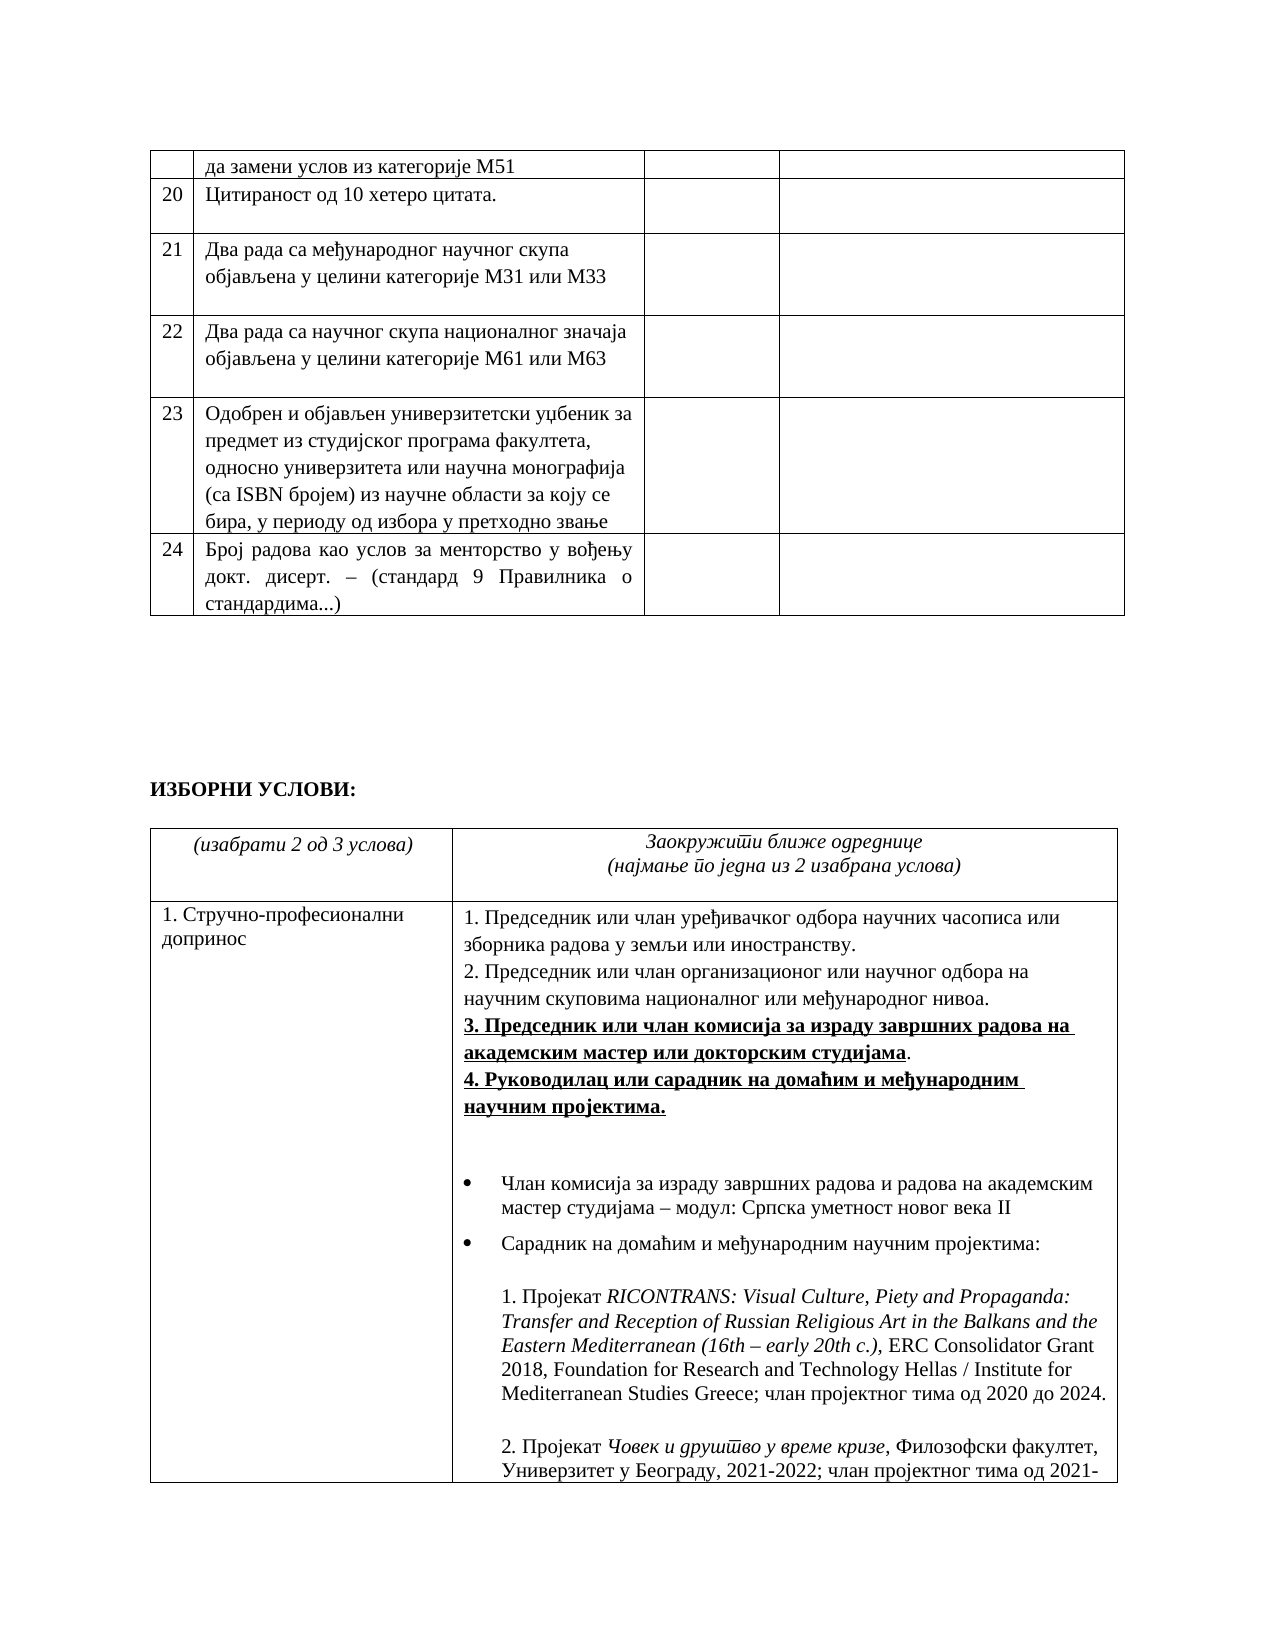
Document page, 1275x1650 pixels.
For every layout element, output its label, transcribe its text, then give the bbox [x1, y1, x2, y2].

table_header (изабрати 2 од 3 услова) [151, 829, 452, 901]
table_cell 20 [151, 179, 193, 233]
table_cell [780, 534, 1124, 615]
text ИЗБОРНИ УСЛОВИ: [150, 774, 1125, 801]
table_cell [780, 151, 1124, 178]
table_cell [645, 398, 779, 533]
table_cell 22 [151, 316, 193, 397]
table_cell [780, 398, 1124, 533]
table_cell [194, 151, 644, 178]
table_cell 19 [151, 151, 193, 178]
table_cell [645, 234, 779, 315]
table_cell [645, 151, 779, 178]
table_cell [780, 179, 1124, 233]
table_cell [645, 534, 779, 615]
table_cell Два рада са међународног научног скупа објављена у целини категорије М31 или М33 [194, 234, 644, 315]
table_cell 24 [151, 534, 193, 615]
table_cell [780, 234, 1124, 315]
table_cell Два рада са научног скупа националног значаја објављена у целини категорије М61 или М63 [194, 316, 644, 397]
table_cell Одобрен и објављен универзитетски уџбеник за предмет из студијског програма факултета, односно универзитета или научна монографија (са ISBN бројем) из научне области за коју се бира, у периоду од избора у претходно звање [194, 398, 644, 533]
table_cell 21 [151, 234, 193, 315]
table_cell Број радова као услов за менторство у вођењу докт. дисерт. – (стандард 9 Правилника о стандардима...) [194, 534, 644, 615]
table_cell [645, 316, 779, 397]
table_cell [453, 902, 1117, 1482]
table_cell [780, 316, 1124, 397]
table_cell [645, 179, 779, 233]
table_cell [151, 902, 452, 1482]
table_cell 23 [151, 398, 193, 533]
table_cell Цитираност од 10 xeтepo цитата. [194, 179, 644, 233]
table_header Заокружити ближе одреднице (најмање пo једна из 2 изабрана услова) [453, 829, 1117, 901]
